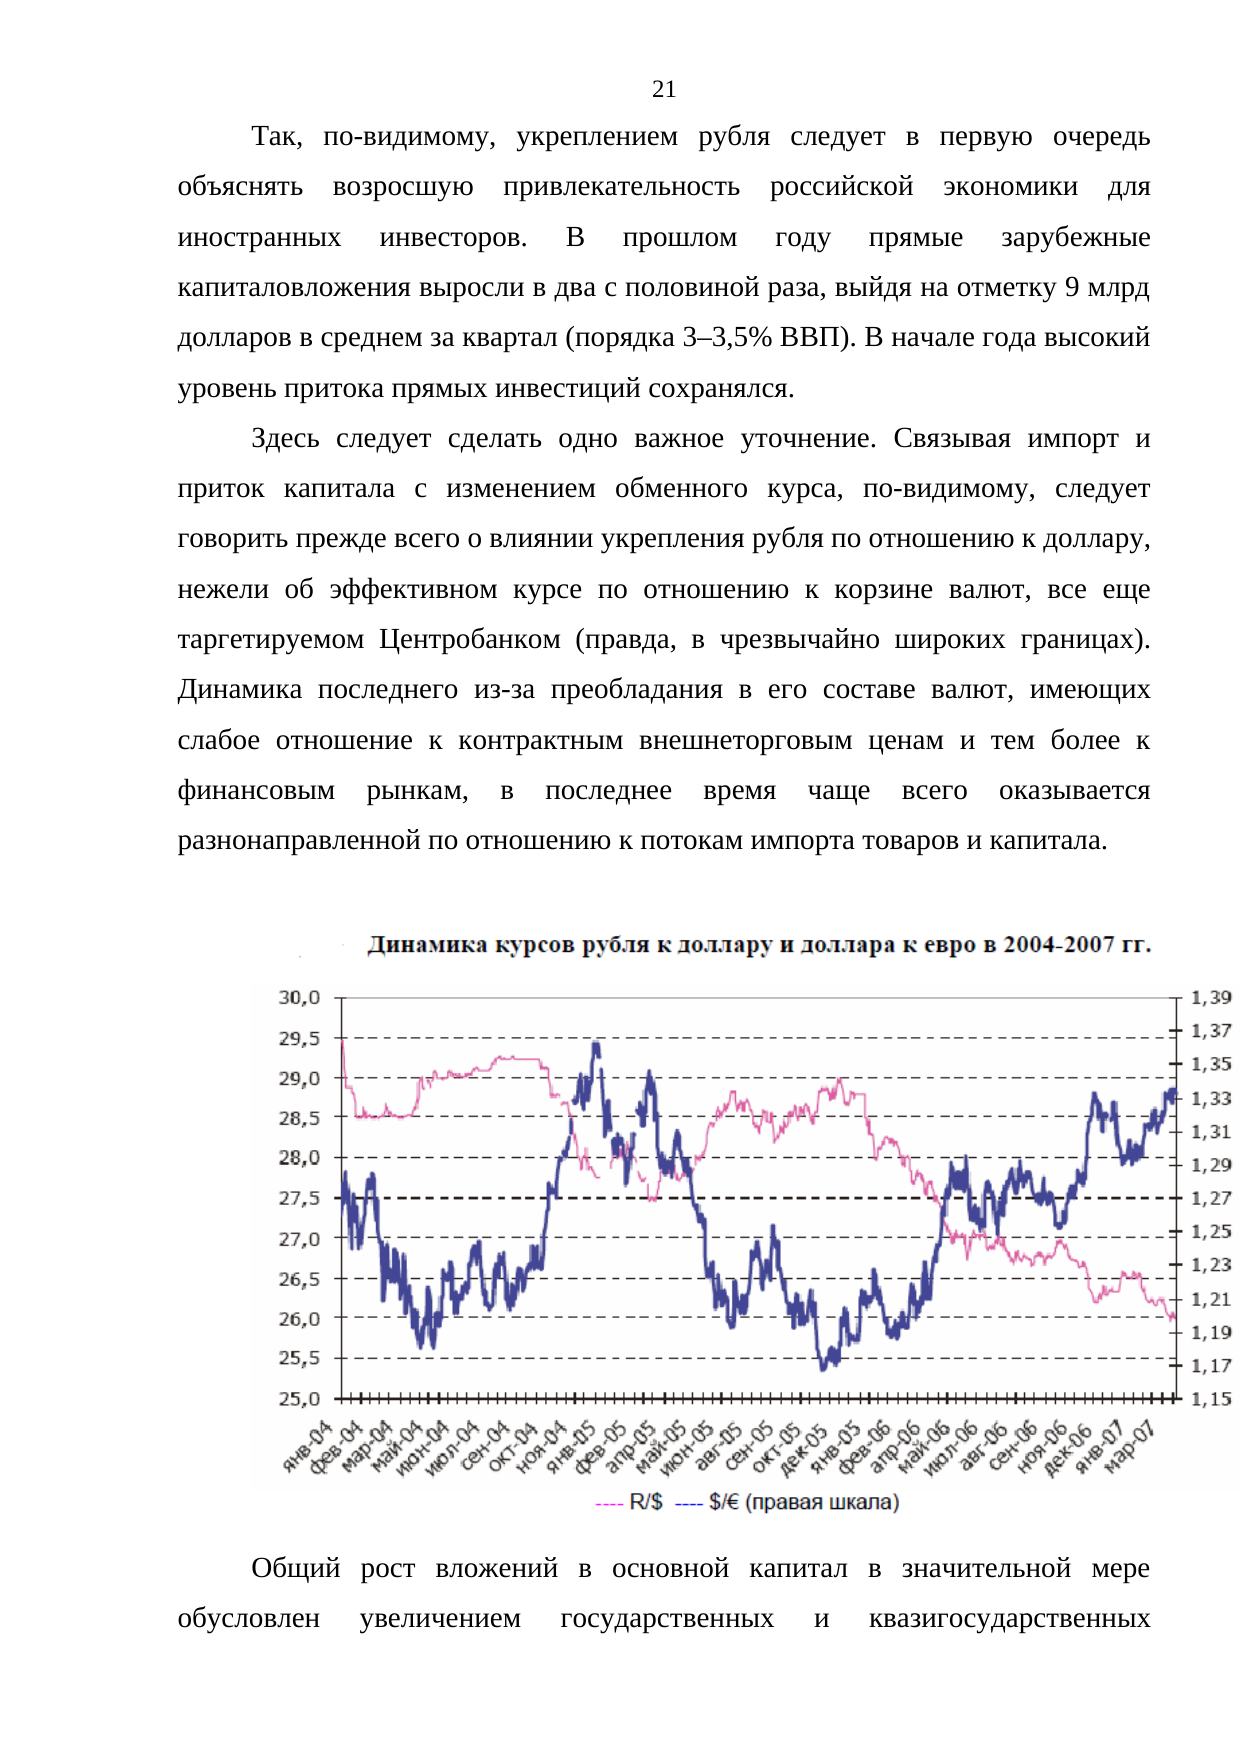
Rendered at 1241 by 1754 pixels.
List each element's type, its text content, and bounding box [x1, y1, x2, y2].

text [177, 1550, 1152, 1634]
text Здесь следует сделать одно важное уточнение. Связывая импорт и приток капитала с изменением обменного курса, по-видимому, следует говорить прежде всего о влиянии укрепления рубля по отношению к доллару, нежели об эффективном курсе по отношению к корзине валют, все еще таргетируемом Центробанком (правда, в чрезвычайно широких границах). Динамика последнего из-за преобладания в его составе валют, имеющих слабое отношение к контрактным внешнеторговым ценам и тем более к финансовым рынкам, в последнее время чаще всего оказывается разнонаправленной по отношению к потокам импорта товаров и капитала. [177, 420, 1152, 856]
text Так, по-видимому, укреплением рубля следует в первую очередь объяснять возросшую привлекательность российской экономики для иностранных инвесторов. В прошлом году прямые зарубежные капиталовложения выросли в два с половиной раза, выйдя на отметку 9 млрд долларов в среднем за квартал (порядка 3–3,5% ВВП). В начале года высокий уровень притока прямых инвестиций сохранялся. [177, 118, 1152, 403]
picture [251, 923, 1241, 1536]
